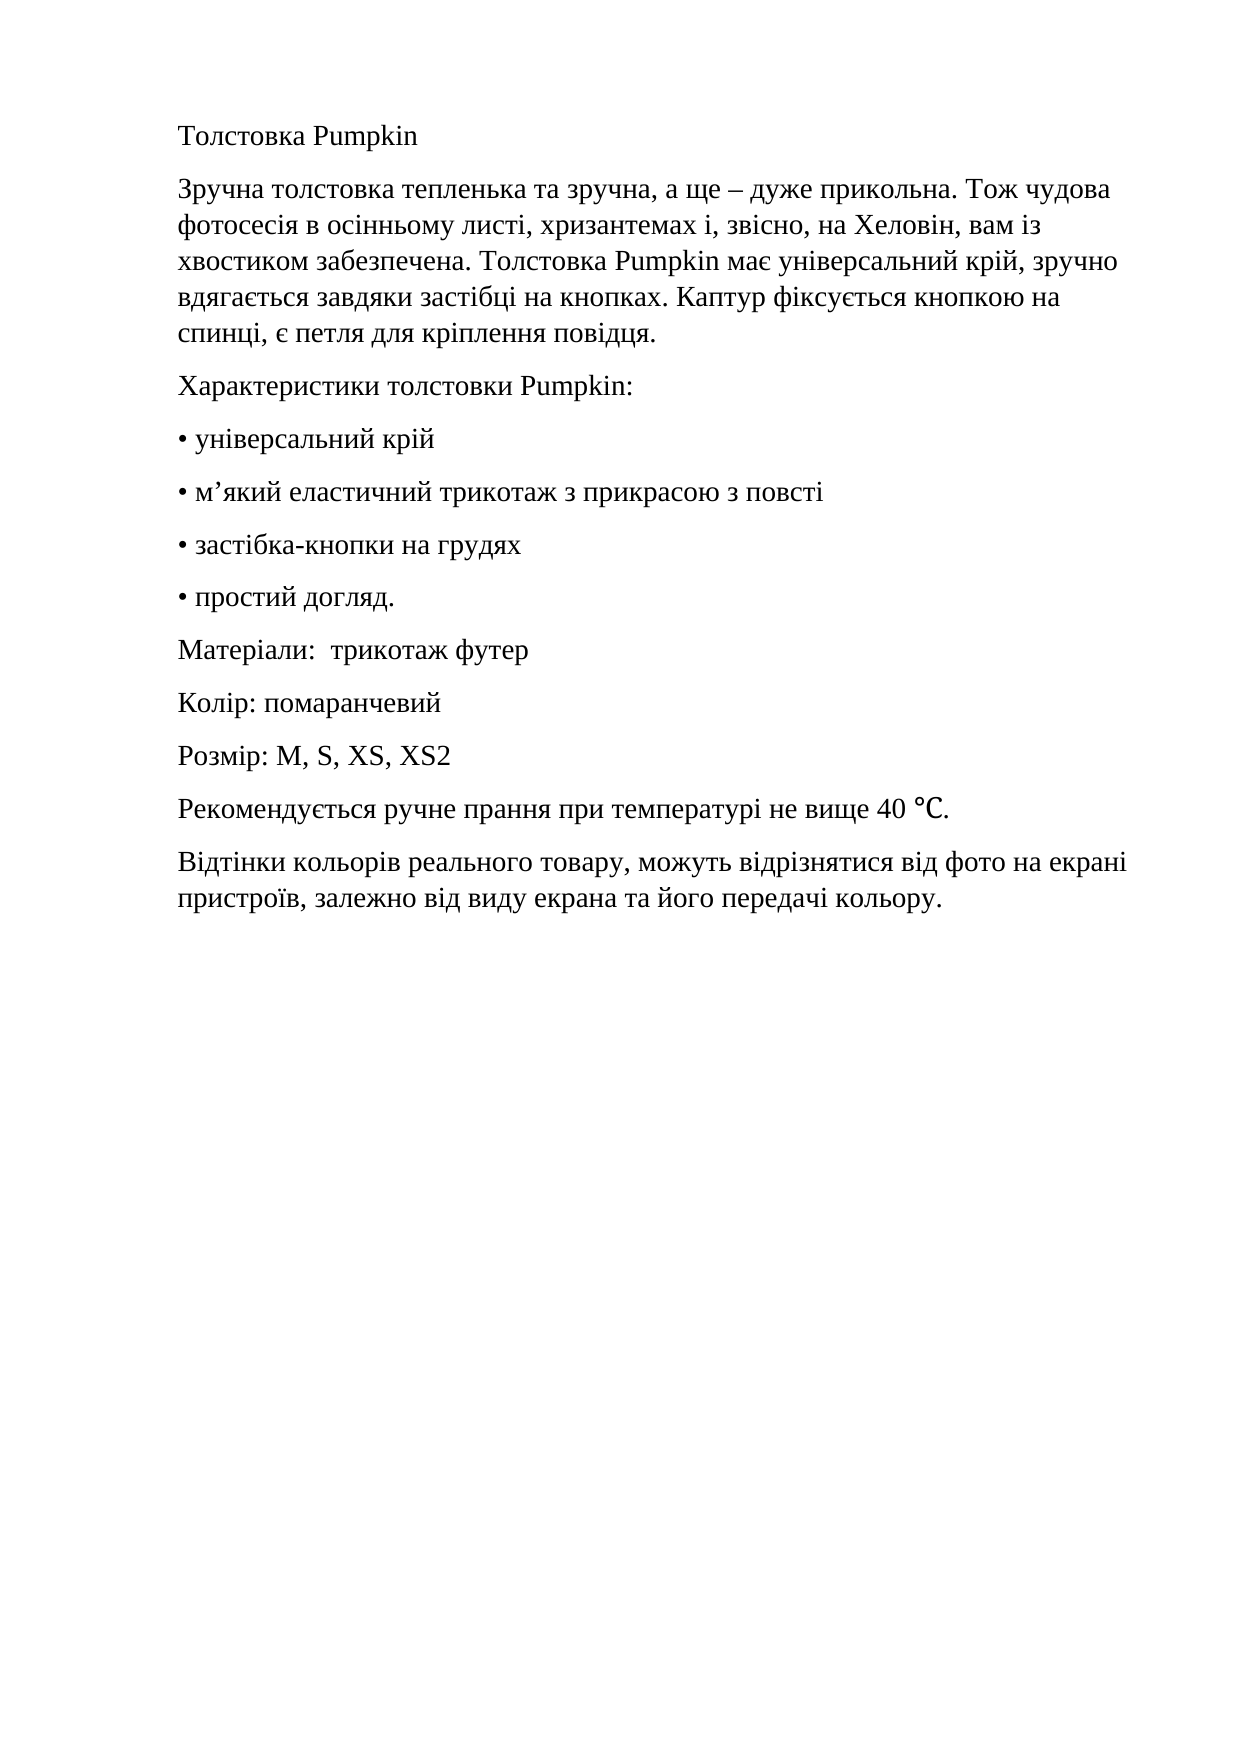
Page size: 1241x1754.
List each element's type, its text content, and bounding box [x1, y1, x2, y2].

text Толстовка Pumpkin [177, 118, 1152, 152]
text • простий догляд. [177, 579, 1152, 613]
text Колір: помаранчевий [177, 685, 1152, 719]
text Розмір: M, S, XS, XS2 [177, 738, 1152, 772]
text • м’який еластичний трикотаж з прикрасою з повсті [177, 474, 1152, 507]
text Зручна толстовка тепленька та зручна, а ще – дуже прикольна. Тож чудова фотосесія в осінньому листі, хризантемах і, звісно, на Хеловін, вам із хвостиком забезпечена. Толстовка Pumpkin має універсальний крій, зручно вдягається завдяки застібці на кнопках. Каптур фіксується кнопкою на спинці, є петля для кріплення повідця. [177, 171, 1152, 349]
text Рекомендується ручне прання при температурі не вище 40 ℃. [177, 791, 1152, 824]
text Відтінки кольорів реального товару, можуть відрізнятися від фото на екрані пристроїв, залежно від виду екрана та його передачі кольору. [177, 844, 1152, 913]
text Матеріали: трикотаж футер [177, 632, 1152, 666]
text Характеристики толстовки Pumpkin: [177, 368, 1152, 402]
text • універсальний крій [177, 421, 1152, 455]
text • застібка-кнопки на грудях [177, 527, 1152, 560]
